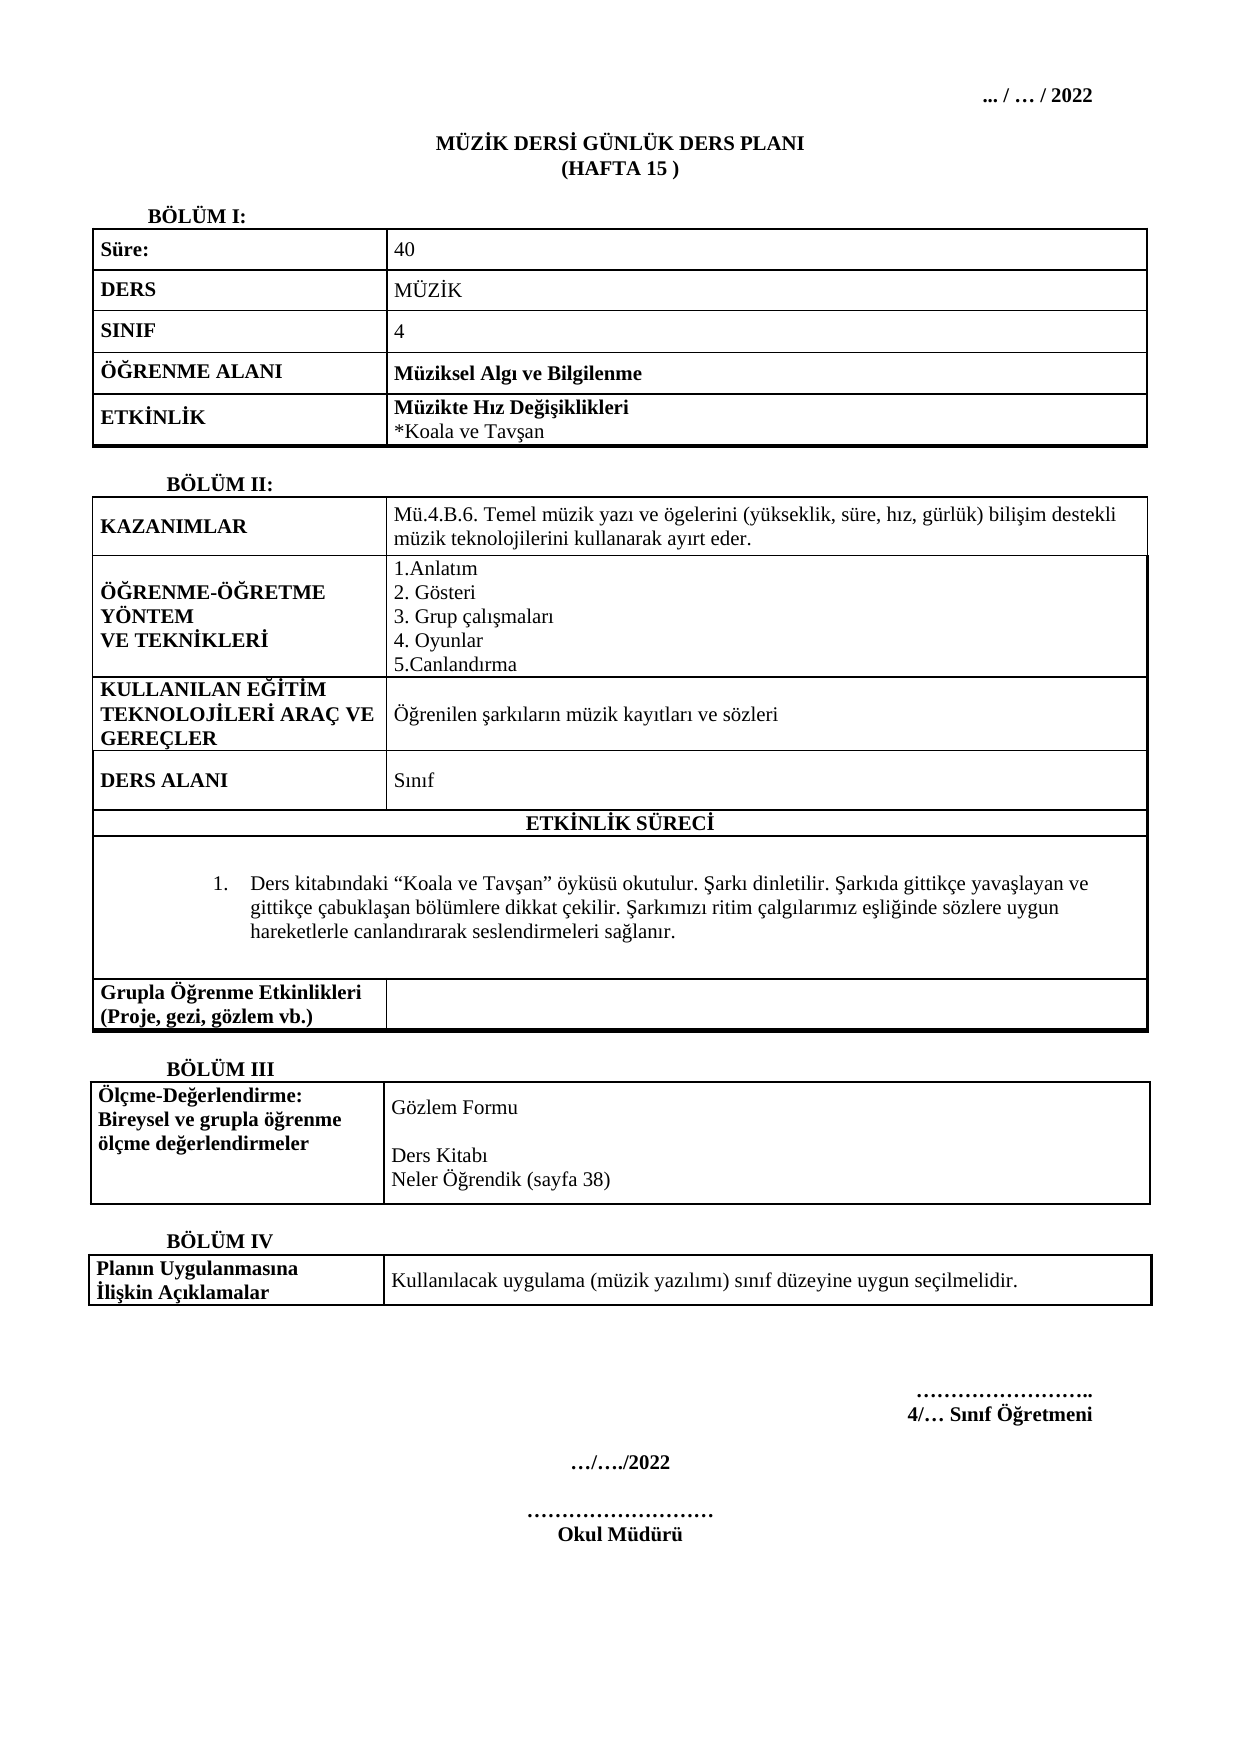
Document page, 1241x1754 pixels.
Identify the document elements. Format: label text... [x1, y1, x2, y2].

table_cell ETKİNLİK [94, 395, 386, 444]
text (HAFTA 15 ) [148, 155, 1093, 179]
text BÖLÜM I: [148, 203, 1093, 228]
table_cell DERS [94, 271, 386, 310]
table_cell ÖĞRENME ALANI [94, 353, 386, 393]
table_header Kullanılacak uygulama (müzik yazılımı) sınıf düzeyine uygun seçilmelidir. [385, 1256, 1150, 1304]
table_cell MÜZİK [388, 271, 1146, 310]
table_cell Grupla Öğrenme Etkinlikleri (Proje, gezi, gözlem vb.) [94, 980, 386, 1028]
table_cell Sınıf [387, 751, 1146, 809]
text …/…./2022 [148, 1450, 1093, 1474]
text ... / … / 2022 [148, 83, 1093, 107]
table_cell Müziksel Algı ve Bilgilenme [388, 353, 1146, 393]
table_cell ÖĞRENME-ÖĞRETME YÖNTEM VE TEKNİKLERİ [93, 556, 386, 676]
text BÖLÜM II: [148, 472, 1093, 496]
text ……………………… [148, 1498, 1093, 1522]
table_cell [387, 980, 1146, 1028]
text …………………….. [148, 1378, 1093, 1402]
table_header KAZANIMLAR [93, 498, 386, 555]
subtitle BÖLÜM IV [148, 1229, 1093, 1253]
table_cell SINIF [94, 311, 386, 352]
table_cell DERS ALANI [94, 751, 386, 809]
table_header Planın Uygulanmasına İlişkin Açıklamalar [90, 1256, 383, 1304]
text Okul Müdürü [148, 1522, 1093, 1546]
table_header Ölçme-Değerlendirme: Bireysel ve grupla öğrenme ölçme değerlendirmeler [92, 1083, 383, 1203]
table_cell 4 [388, 311, 1146, 352]
table_cell Müzikte Hız Değişiklikleri *Koala ve Tavşan [388, 395, 1146, 444]
table_cell Ders kitabındaki “Koala ve Tavşan” öyküsü okutulur. Şarkı dinletilir. Şarkıda gittikçe yavaşlayan ve gittikçe çabuklaşan bölümlere dikkat çekilir. Şarkımızı ritim çalgılarımız eşliğinde sözlere uygun hareketlerle canlandırarak seslendirmeleri sağlanır. [94, 837, 1146, 978]
table_cell KULLANILAN EĞİTİM TEKNOLOJİLERİ ARAÇ VE GEREÇLER [93, 678, 386, 749]
table_cell 1.Anlatım 2. Gösteri 3. Grup çalışmaları 4. Oyunlar 5.Canlandırma [387, 556, 1146, 676]
text 4/… Sınıf Öğretmeni [148, 1402, 1093, 1426]
table_header Mü.4.B.6. Temel müzik yazı ve ögelerini (yükseklik, süre, hız, gürlük) bilişim destekli müzik teknolojilerini kullanarak ayırt eder. [387, 498, 1147, 555]
table_cell ETKİNLİK SÜRECİ [94, 811, 1146, 835]
subtitle BÖLÜM III [148, 1057, 1093, 1081]
table_header Gözlem Formu Ders Kitabı Neler Öğrendik (sayfa 38) [385, 1083, 1149, 1203]
table_header 40 [388, 230, 1146, 269]
table_cell Öğrenilen şarkıların müzik kayıtları ve sözleri [387, 678, 1146, 749]
table_header Süre: [94, 230, 386, 269]
text MÜZİK DERSİ GÜNLÜK DERS PLANI [148, 131, 1093, 155]
